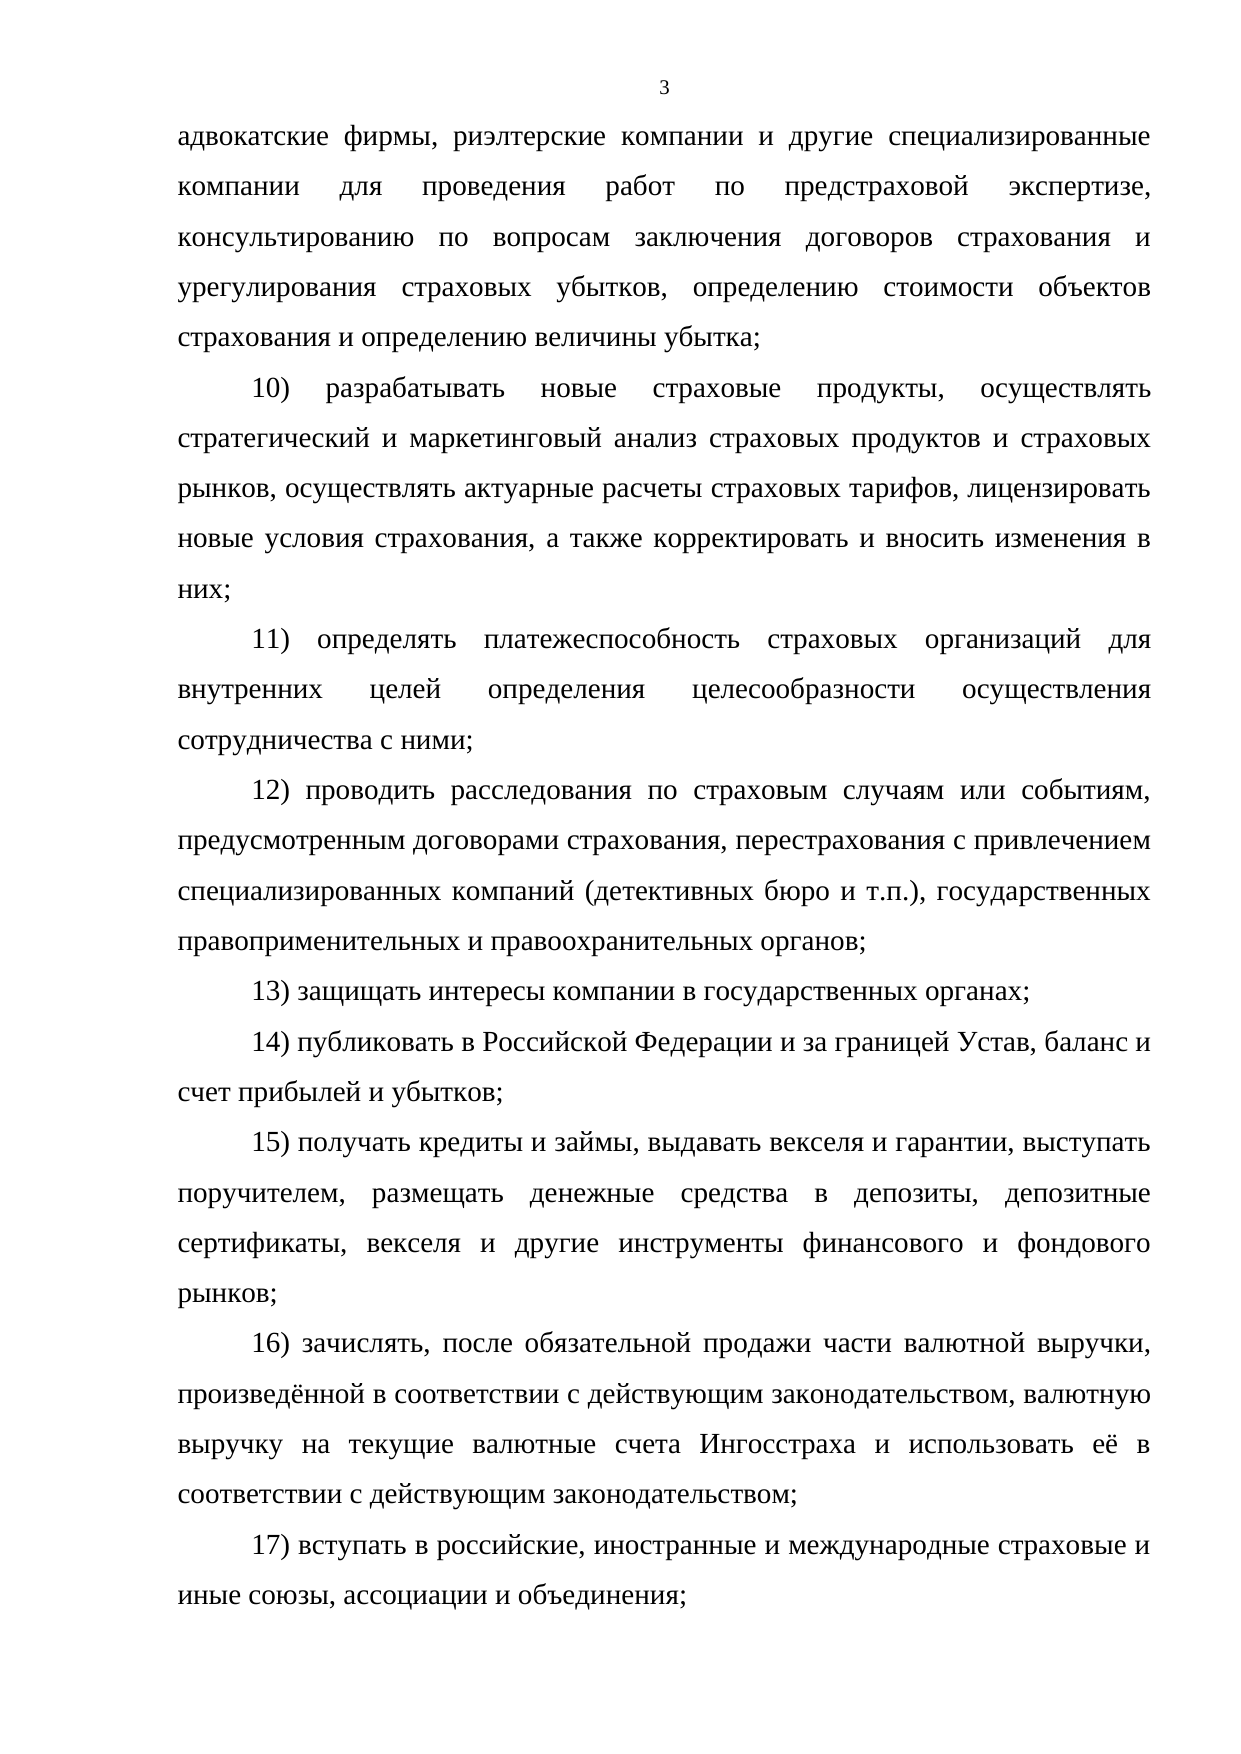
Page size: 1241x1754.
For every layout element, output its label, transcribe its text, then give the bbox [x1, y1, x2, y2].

text 10) разрабатывать новые страховые продукты, осуществлять стратегический и маркетинговый анализ страховых продуктов и страховых рынков, осуществлять актуарные расчеты страховых тарифов, лицензировать новые условия страхования, а также корректировать и вносить изменения в них; [177, 370, 1152, 604]
text 15) получать кредиты и займы, выдавать векселя и гарантии, выступать поручителем, размещать денежные средства в депозиты, депозитные сертификаты, векселя и другие инструменты финансового и фондового рынков; [177, 1124, 1152, 1309]
text 12) проводить расследования по страховым случаям или событиям, предусмотренным договорами страхования, перестрахования с привлечением специализированных компаний (детективных бюро и т.п.), государственных правоприменительных и правоохранительных органов; [177, 772, 1152, 957]
text 13) защищать интересы компании в государственных органах; [177, 973, 1152, 1007]
text 11) определять платежеспособность страховых организаций для внутренних целей определения целесообразности осуществления сотрудничества с ними; [177, 621, 1152, 755]
text 17) вступать в российские, иностранные и международные страховые и иные союзы, ассоциации и объединения; [177, 1527, 1152, 1611]
text 16) зачислять, после обязательной продажи части валютной выручки, произведённой в соответствии с действующим законодательством, валютную выручку на текущие валютные счета Ингосстраха и использовать её в соответствии с действующим законодательством; [177, 1326, 1152, 1510]
text 14) публиковать в Российской Федерации и за границей Устав, баланс и счет прибылей и убытков; [177, 1024, 1152, 1108]
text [177, 118, 1152, 353]
